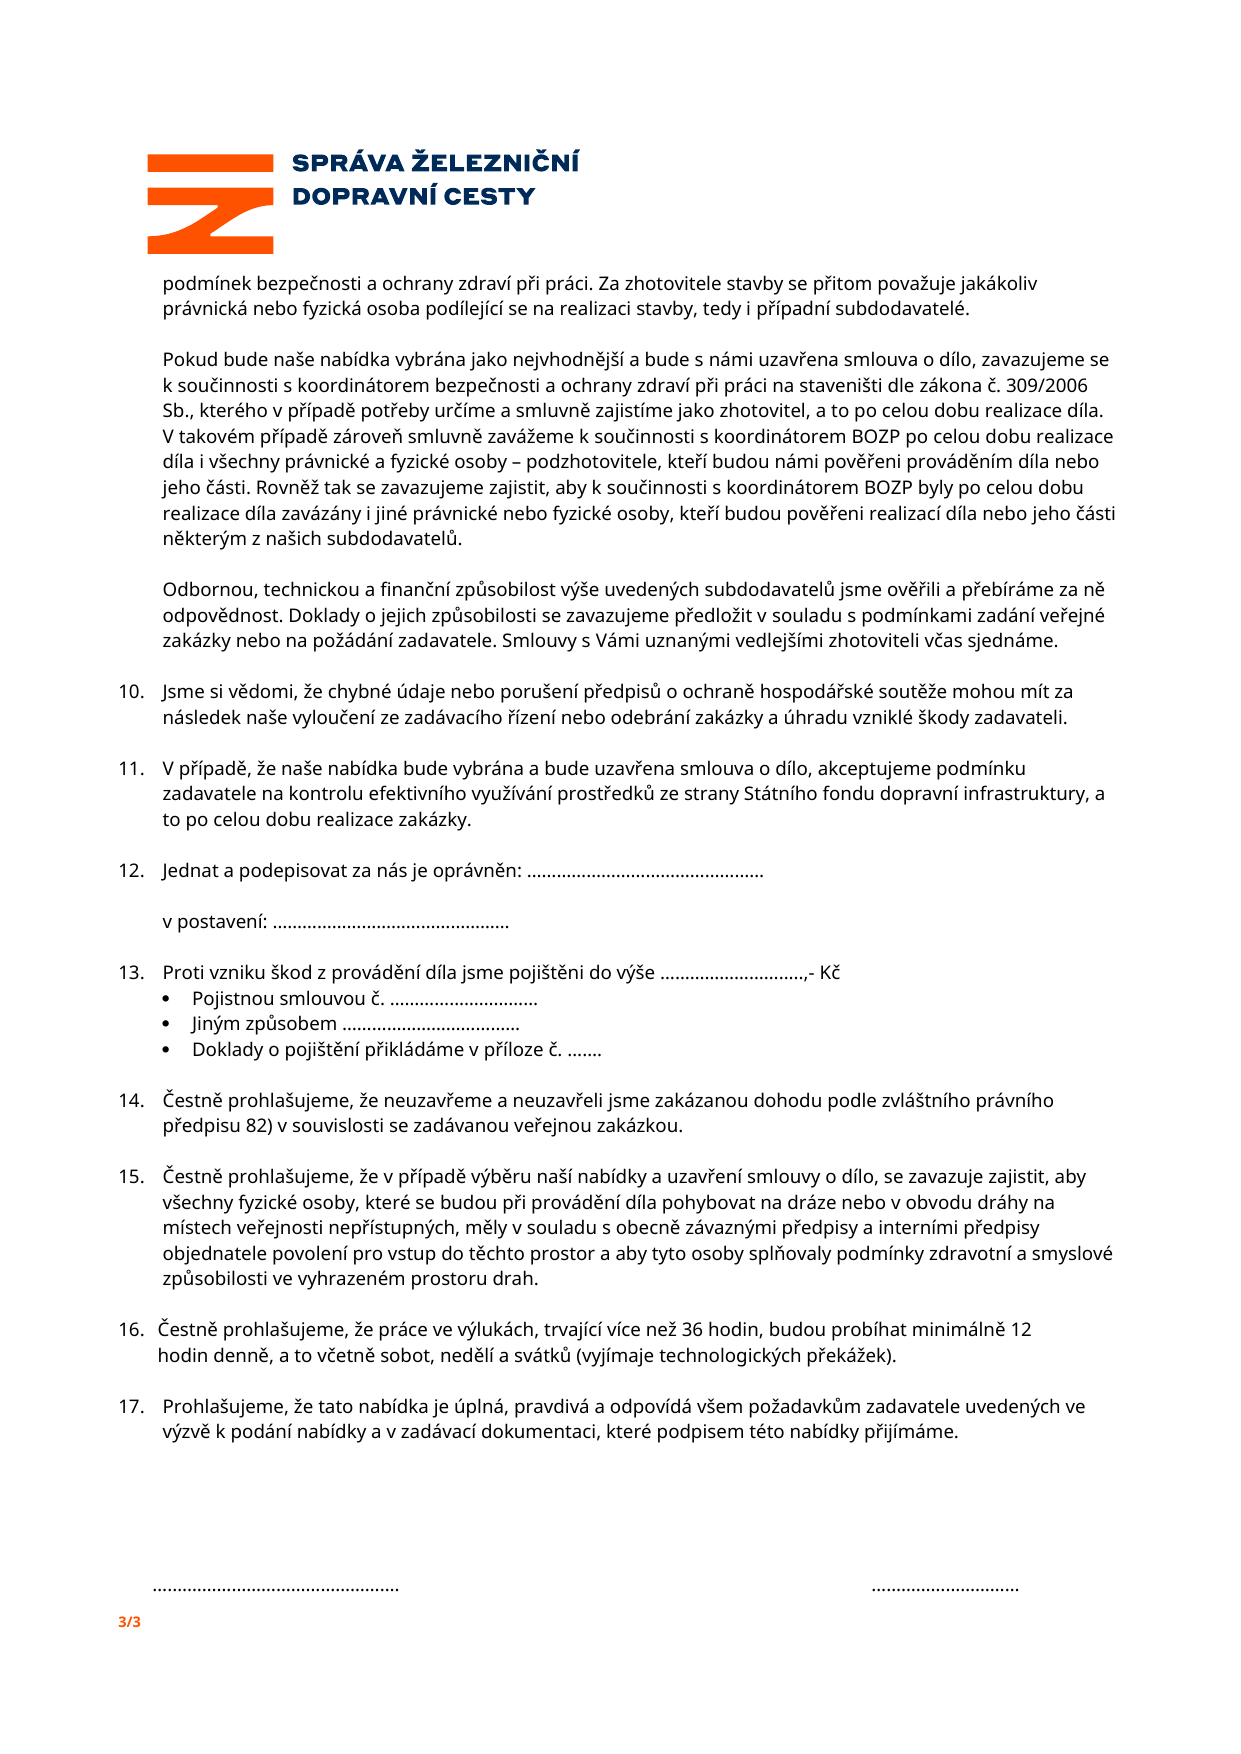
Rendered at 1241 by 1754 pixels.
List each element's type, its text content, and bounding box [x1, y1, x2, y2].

list Proti vzniku škod z provádění díla jsme pojištěni do výše ………………………..,- Kč [118, 959, 1122, 985]
list Čestně prohlašujeme, že v případě výběru naší nabídky a uzavření smlouvy o dílo, se zavazuje zajistit, aby všechny fyzické osoby, které se budou při provádění díla pohybovat na dráze nebo v obvodu dráhy na místech veřejnosti nepřístupných, měly v souladu s obecně závaznými předpisy a interními předpisy objednatele povolení pro vstup do těchto prostor a aby tyto osoby splňovaly podmínky zdravotní a smyslové způsobilosti ve vyhrazeném prostoru drah. [118, 1163, 1122, 1291]
list Doklady o pojištění přikládáme v příloze č. ……. [162, 1036, 1122, 1061]
list Pojistnou smlouvou č. ………………………… [162, 985, 1122, 1010]
list Prohlašujeme, že tato nabídka je úplná, pravdivá a odpovídá všem požadavkům zadavatele uvedených ve výzvě k podání nabídky a v zadávací dokumentaci, které podpisem této nabídky přijímáme. [118, 1393, 1122, 1444]
text ….………………………………………. ………………………… [118, 1572, 1122, 1597]
list V případě, že naše nabídka bude vybrána a bude uzavřena smlouva o dílo, akceptujeme podmínku zadavatele na kontrolu efektivního využívání prostředků ze strany Státního fondu dopravní infrastruktury, a to po celou dobu realizace zakázky. [118, 755, 1122, 832]
list Jsme si vědomi, že chybné údaje nebo porušení předpisů o ochraně hospodářské soutěže mohou mít za následek naše vyloučení ze zadávacího řízení nebo odebrání zakázky a úhradu vzniklé škody zadavateli. [118, 678, 1122, 729]
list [118, 270, 1122, 321]
list Čestně prohlašujeme, že práce ve výlukách, trvající více než 36 hodin, budou probíhat minimálně 12 hodin denně, a to včetně sobot, nedělí a svátků (vyjímaje technologických překážek). [118, 1317, 1122, 1368]
text Pokud bude naše nabídka vybrána jako nejvhodnější a bude s námi uzavřena smlouva o dílo, zavazujeme se k součinnosti s koordinátorem bezpečnosti a ochrany zdraví při práci na staveništi dle zákona č. 309/2006 Sb., kterého v případě potřeby určíme a smluvně zajistíme jako zhotovitel, a to po celou dobu realizace díla. V takovém případě zároveň smluvně zavážeme k součinnosti s koordinátorem BOZP po celou dobu realizace díla i všechny právnické a fyzické osoby – podzhotovitele, kteří budou námi pověřeni prováděním díla nebo jeho části. Rovněž tak se zavazujeme zajistit, aby k součinnosti s koordinátorem BOZP byly po celou dobu realizace díla zavázány i jiné právnické nebo fyzické osoby, kteří budou pověřeni realizací díla nebo jeho části některým z našich subdodavatelů. [162, 347, 1122, 551]
text v postavení: ………………………………………… [162, 908, 1122, 934]
list Jednat a podepisovat za nás je oprávněn: ………………………………………… [118, 857, 1122, 883]
list Jiným způsobem ……………………………… [162, 1010, 1122, 1036]
text Odbornou, technickou a finanční způsobilost výše uvedených subdodavatelů jsme ověřili a přebíráme za ně odpovědnost. Doklady o jejich způsobilosti se zavazujeme předložit v souladu s podmínkami zadání veřejné zakázky nebo na požádání zadavatele. Smlouvy s Vámi uznanými vedlejšími zhotoviteli včas sjednáme. [162, 576, 1122, 653]
list Čestně prohlašujeme, že neuzavřeme a neuzavřeli jsme zakázanou dohodu podle zvláštního právního předpisu 82) v souvislosti se zadávanou veřejnou zakázkou. [118, 1087, 1122, 1138]
